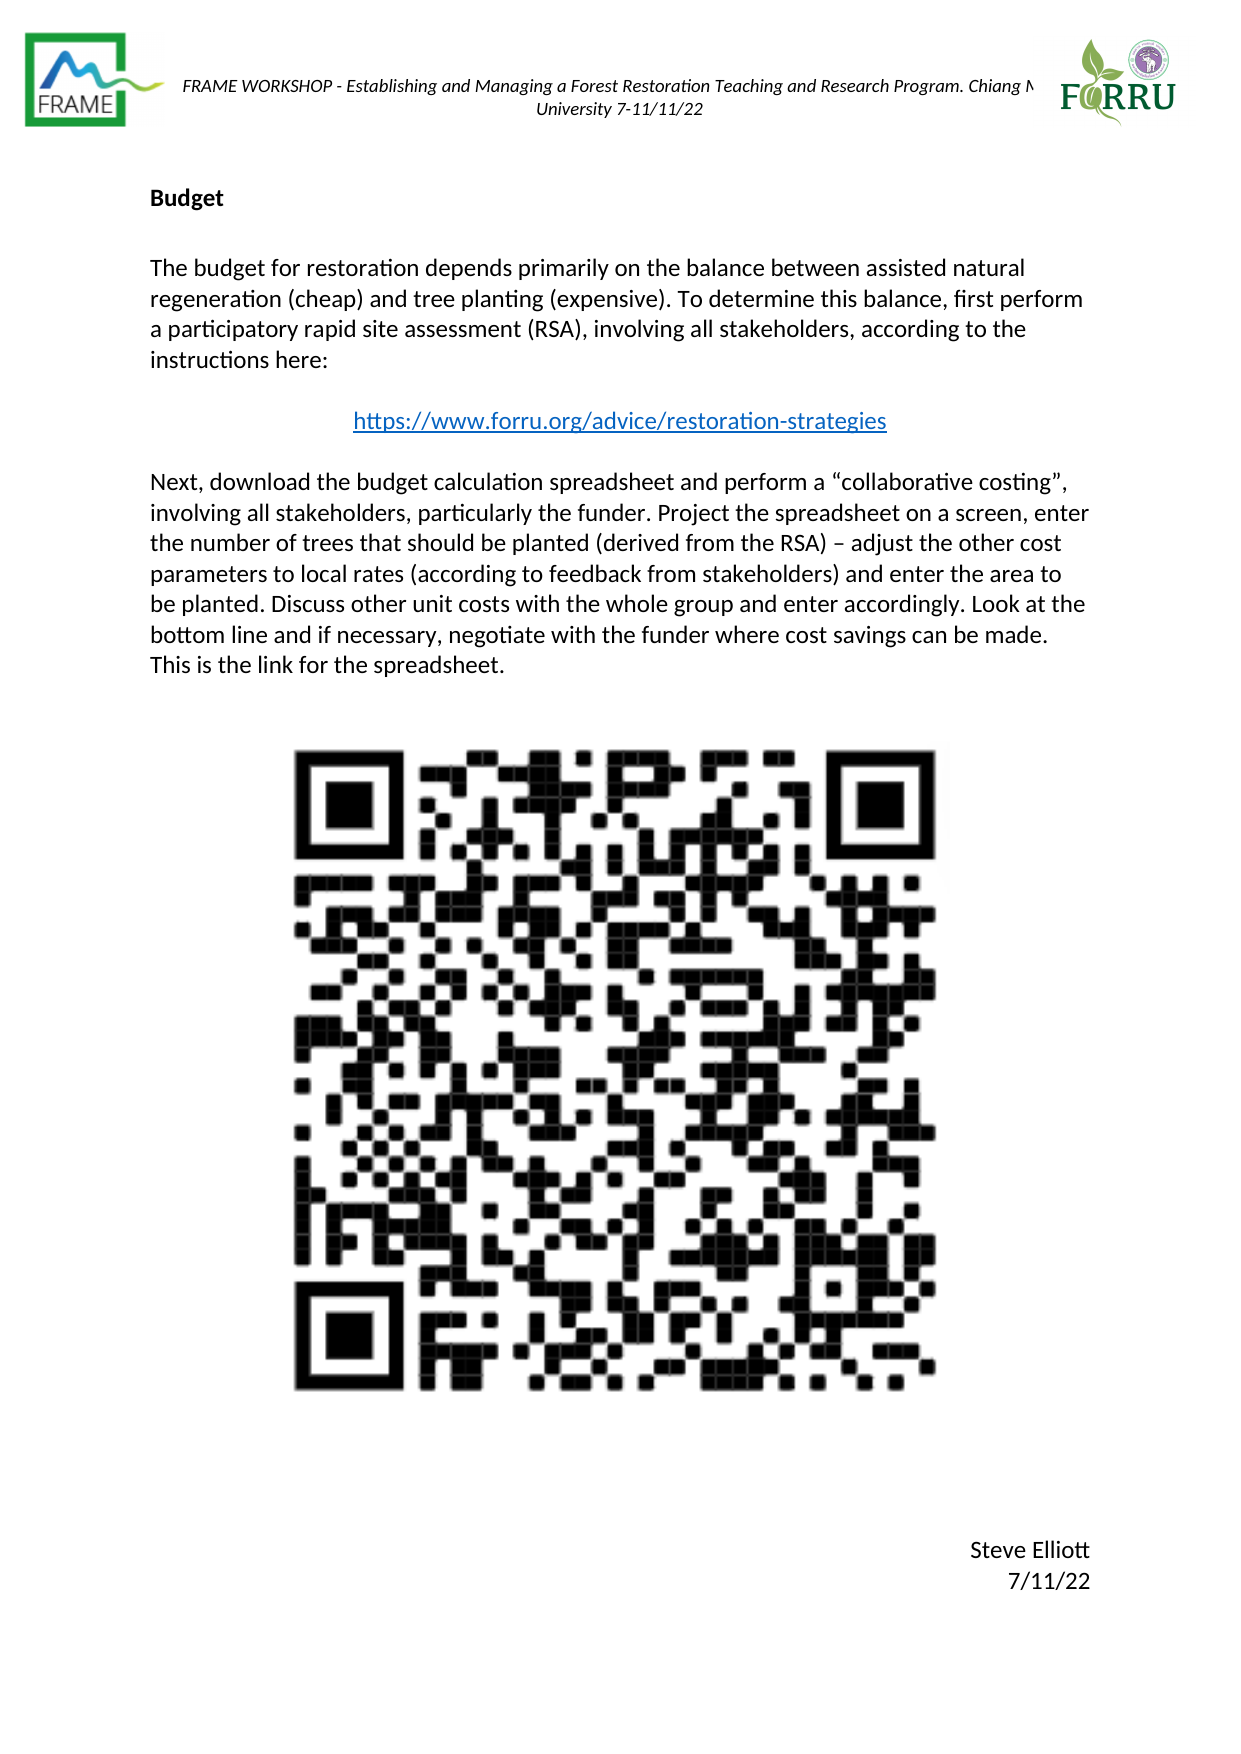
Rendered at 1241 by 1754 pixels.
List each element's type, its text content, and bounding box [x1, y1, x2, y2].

picture [290, 741, 950, 1399]
text 7/11/22 [150, 1565, 1090, 1595]
picture [24, 32, 166, 127]
picture [1033, 36, 1196, 127]
subtitle Budget [150, 182, 1090, 213]
text Steve Elliott [150, 1534, 1090, 1565]
text Next, download the budget calculation spreadsheet and perform a “collaborative costing”, involving all stakeholders, particularly the funder. Project the spreadsheet on a screen, enter the number of trees that should be planted (derived from the RSA) – adjust the other cost parameters to local rates (according to feedback from stakeholders) and enter the area to be planted. Discuss other unit costs with the whole group and enter accordingly. Look at the bottom line and if necessary, negotiate with the funder where cost savings can be made. This is the link for the spreadsheet. [150, 466, 1090, 680]
text https://www.forru.org/advice/restoration-strategies [150, 405, 1090, 436]
text The budget for restoration depends primarily on the balance between assisted natural regeneration (cheap) and tree planting (expensive). To determine this balance, first perform a participatory rapid site assessment (RSA), involving all stakeholders, according to the instructions here: [150, 252, 1090, 374]
